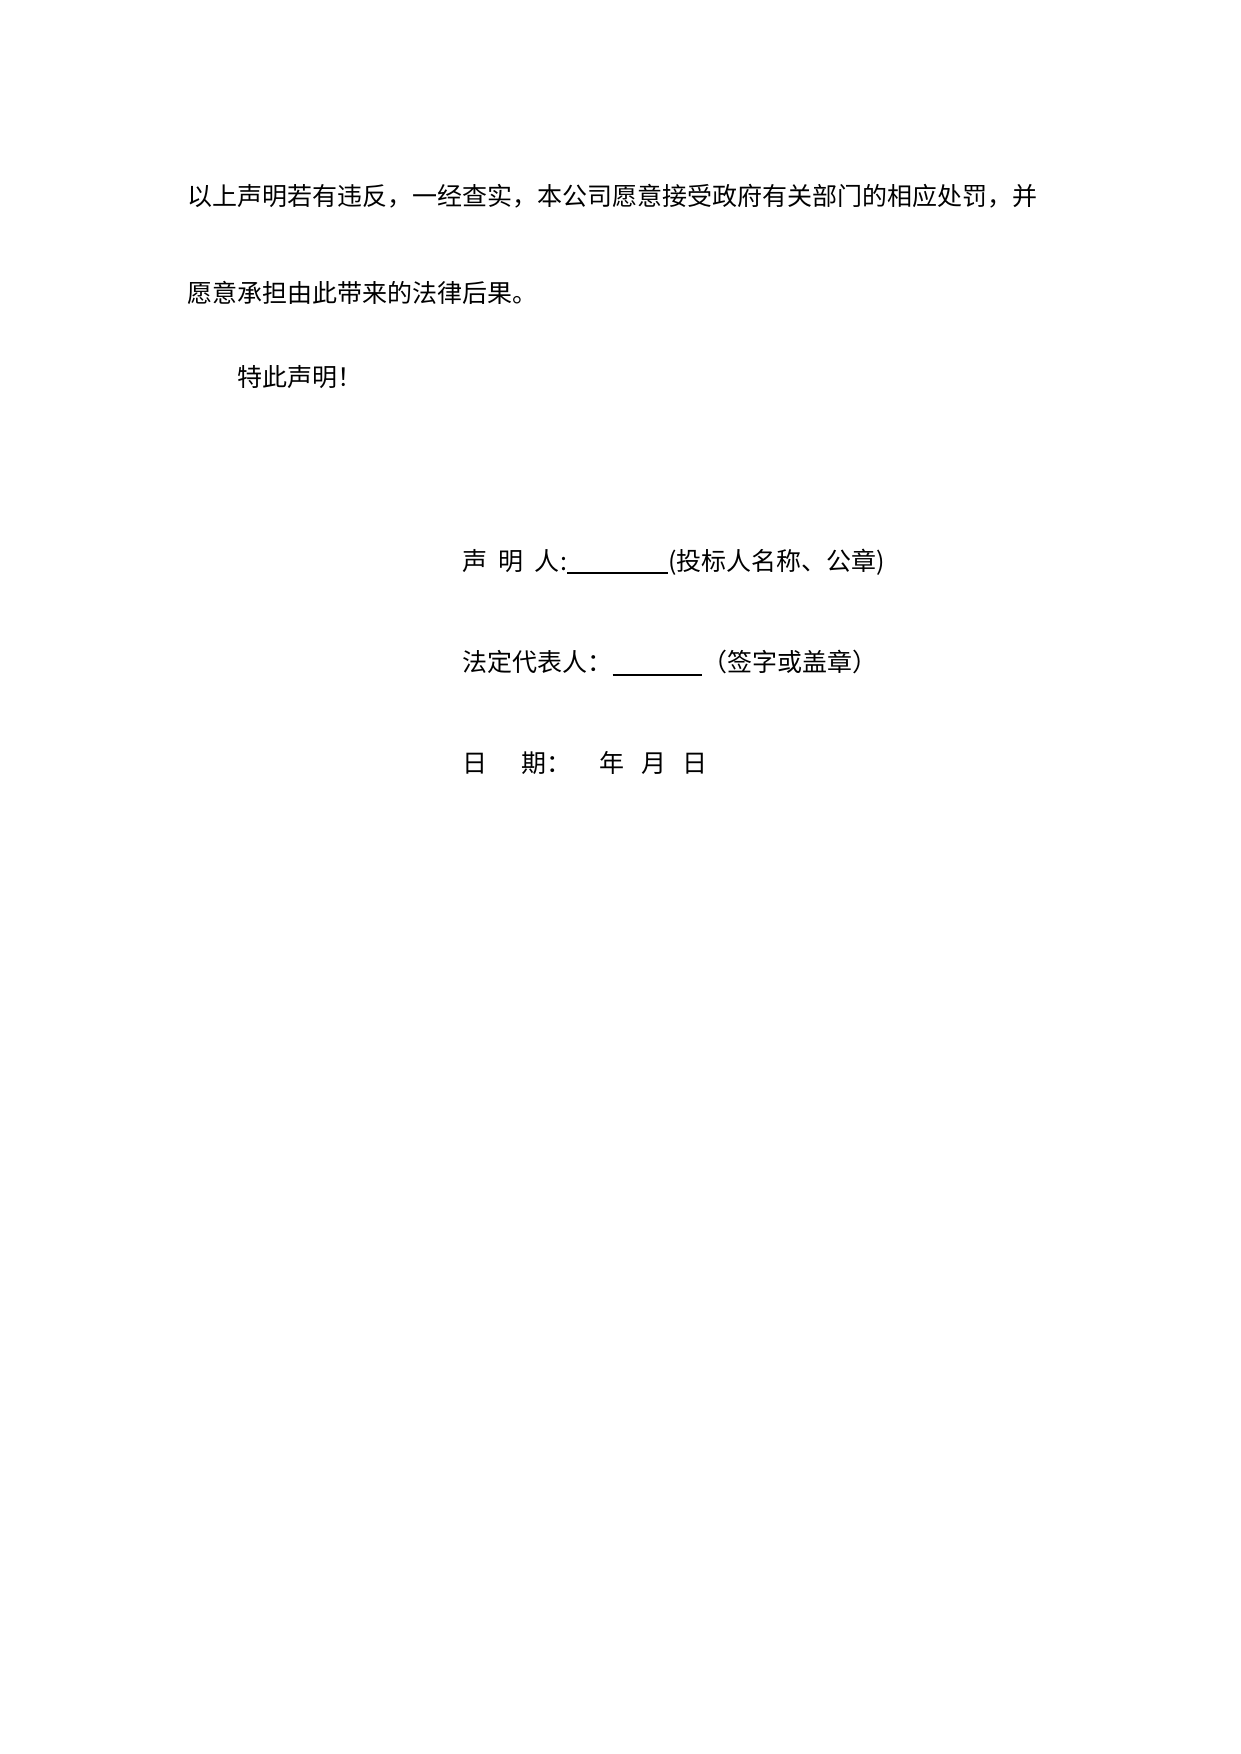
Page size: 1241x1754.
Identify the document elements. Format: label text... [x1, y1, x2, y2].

text 特此声明！ [187, 343, 1053, 408]
text 声 明 人: (投标人名称、公章) [187, 527, 1053, 592]
text 日 期： 年 月 日 [187, 729, 1053, 794]
text 以上声明若有违反，一经查实，本公司愿意接受政府有关部门的相应处罚，并愿意承担由此带来的法律后果。 [187, 162, 1053, 324]
text 法定代表人： （签字或盖章） [187, 628, 1053, 693]
